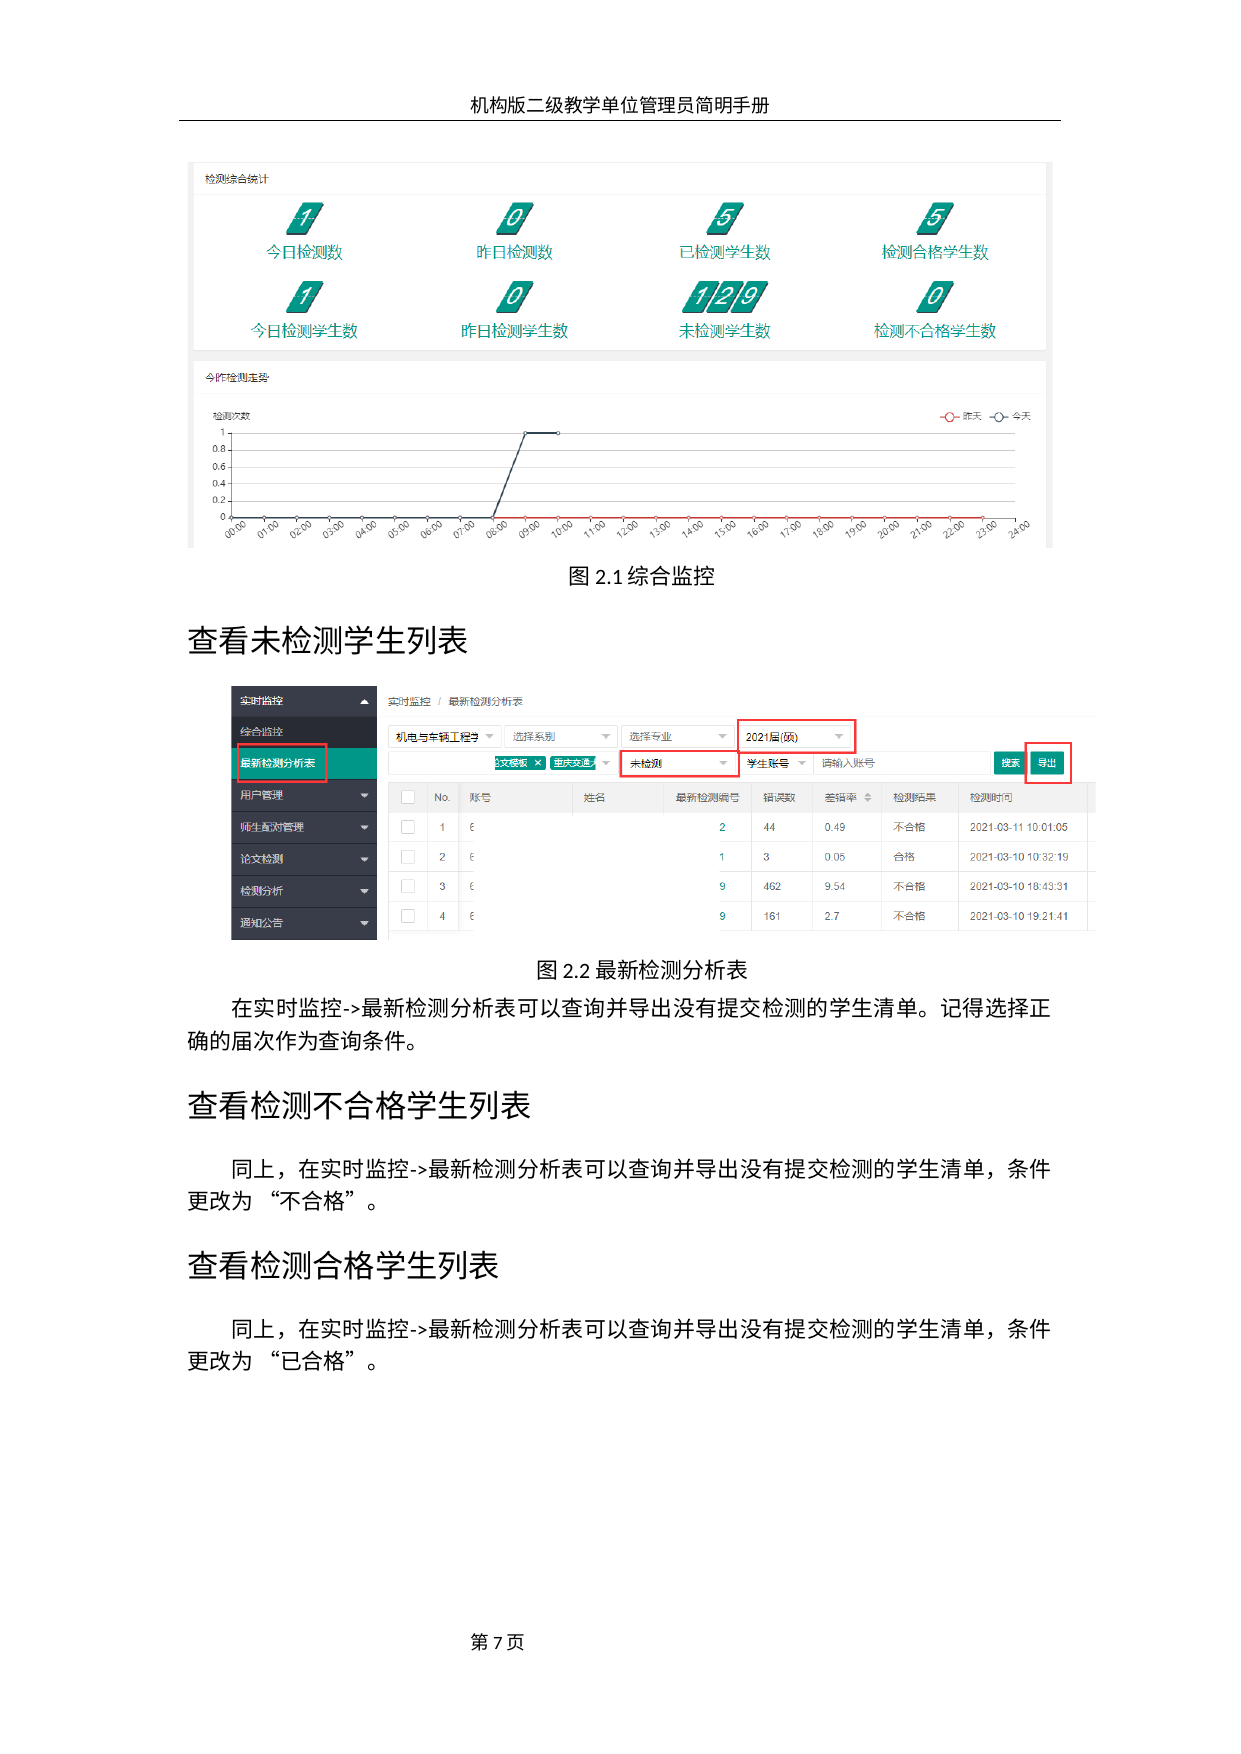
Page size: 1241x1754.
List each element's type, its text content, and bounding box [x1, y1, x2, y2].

subtitle 查看检测不合格学生列表 [187, 1081, 1053, 1126]
text 在实时监控->最新检测分析表可以查询并导出没有提交检测的学生清单。记得选择正确的届次作为查询条件。 [187, 991, 1053, 1056]
text 图2.1 综合监控 [187, 558, 1053, 591]
text 同上，在实时监控->最新检测分析表可以查询并导出没有提交检测的学生清单，条件更改为 “已合格”。 [187, 1311, 1053, 1376]
text 同上，在实时监控->最新检测分析表可以查询并导出没有提交检测的学生清单，条件更改为 “不合格”。 [187, 1151, 1053, 1216]
subtitle 查看未检测学生列表 [187, 616, 1053, 661]
picture [187, 162, 1053, 548]
picture [231, 686, 1096, 940]
text 图2.2 最新检测分析表 [187, 952, 1053, 985]
subtitle 查看检测合格学生列表 [187, 1241, 1053, 1286]
